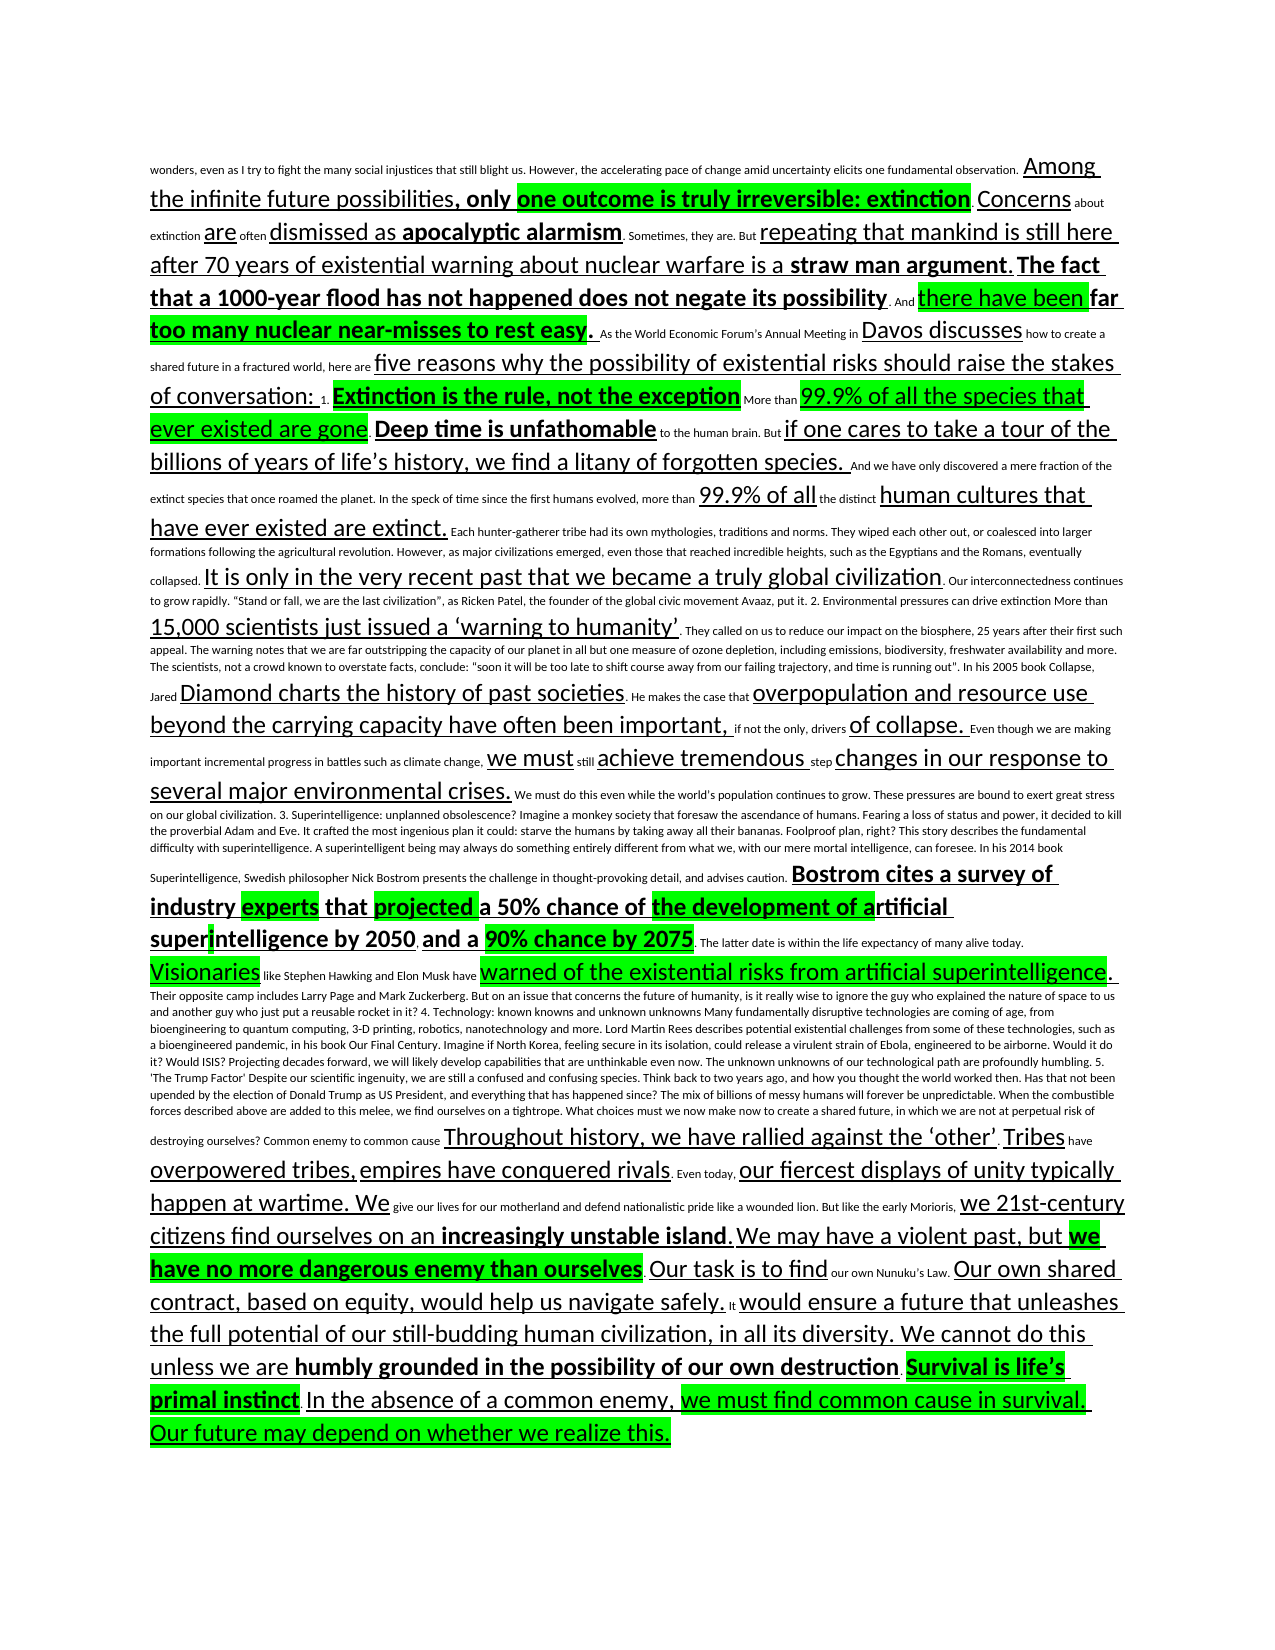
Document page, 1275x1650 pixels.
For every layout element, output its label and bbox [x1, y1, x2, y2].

text [150, 150, 1125, 1448]
